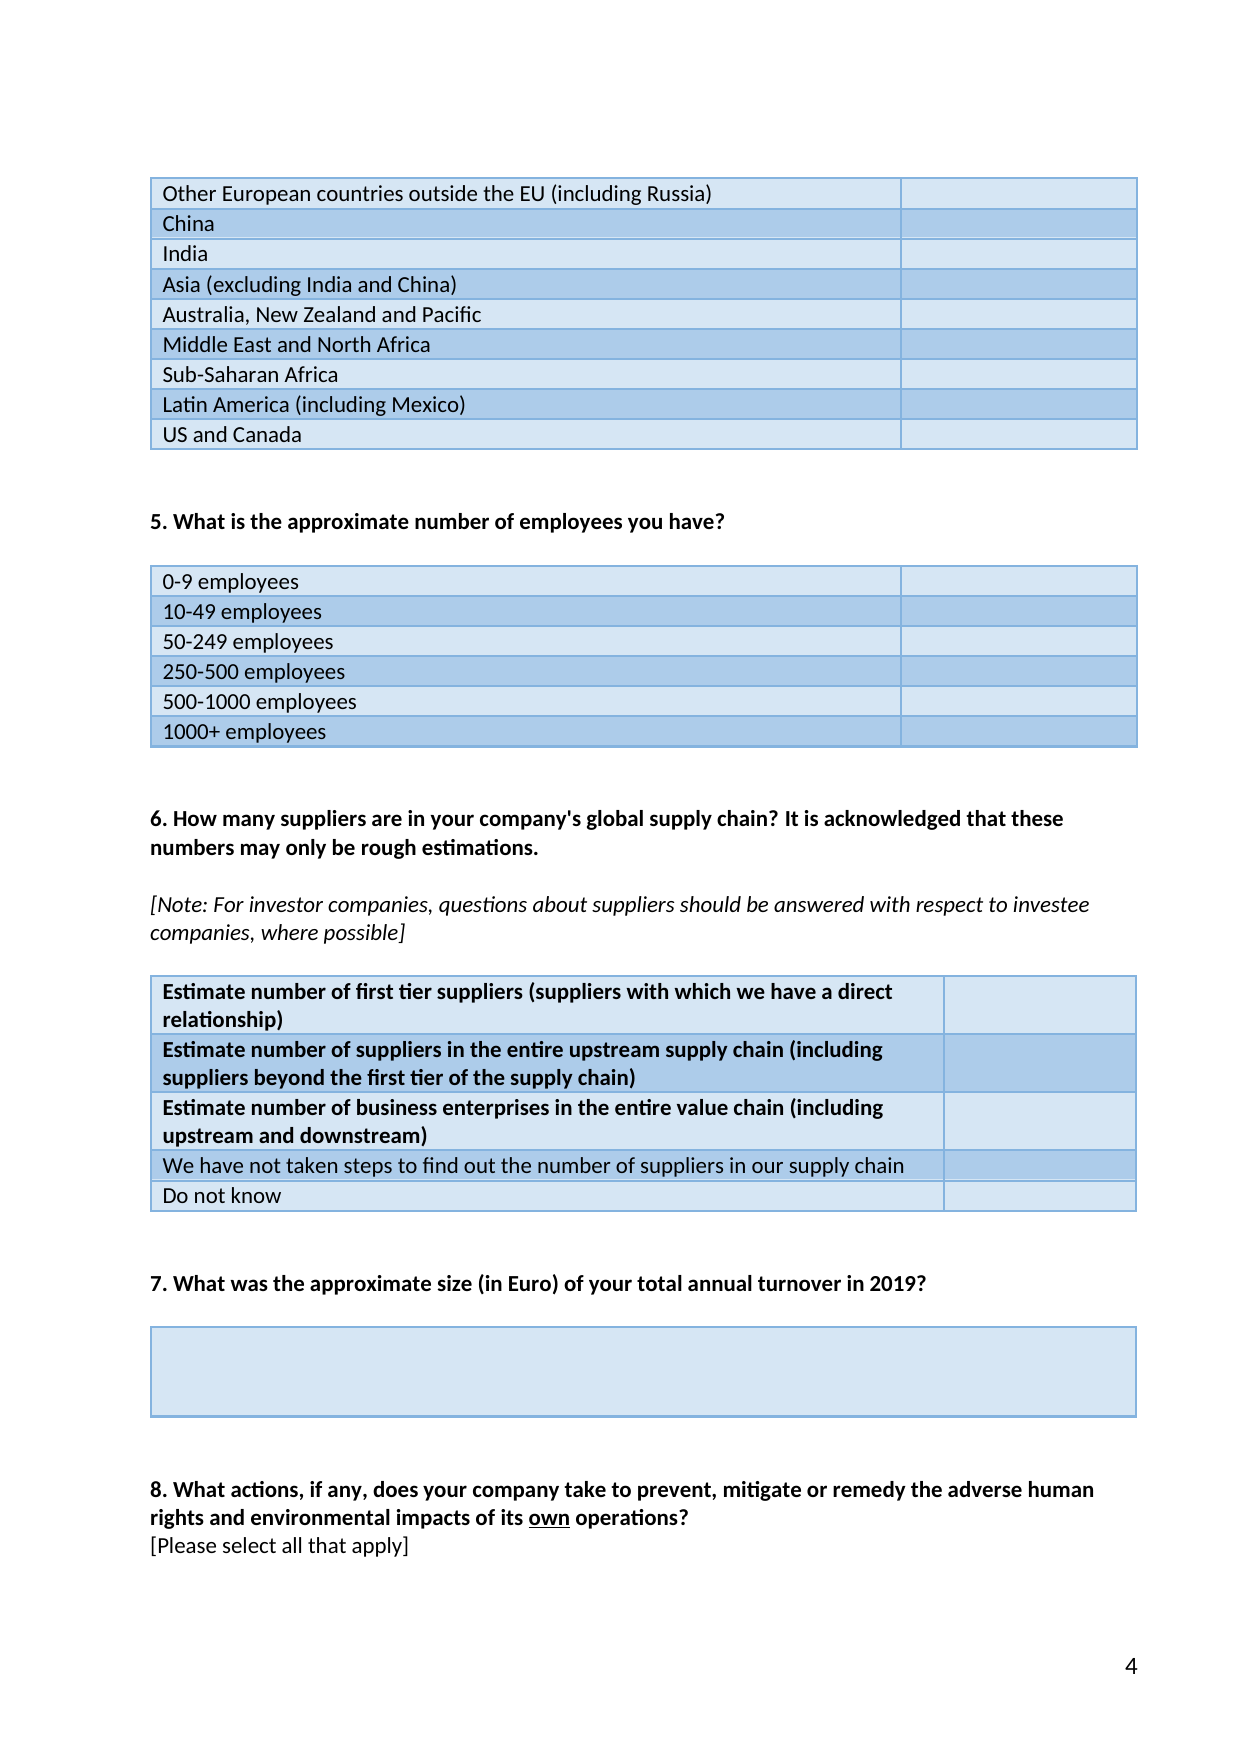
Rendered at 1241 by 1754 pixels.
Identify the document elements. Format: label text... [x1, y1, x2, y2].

table_cell [902, 597, 1136, 625]
table_cell Australia, New Zealand and Pacific [152, 300, 900, 328]
table_cell [902, 240, 1136, 268]
table_cell Estimate number of business enterprises in the entire value chain (including upstream and downstream) [152, 1093, 943, 1149]
table_cell 250-500 employees [152, 657, 900, 685]
table_cell [902, 717, 1136, 745]
table_cell Middle East and North Africa [152, 330, 900, 358]
text 7. What was the approximate size (in Euro) of your total annual turnover in 2019? [150, 1269, 1138, 1297]
table_cell 50-249 employees [152, 627, 900, 655]
table_cell [945, 1035, 1135, 1091]
table_cell US and Canada [152, 420, 900, 448]
table_cell [945, 1182, 1135, 1209]
table_cell Asia (excluding India and China) [152, 270, 900, 298]
table_cell [902, 300, 1136, 328]
table_cell [902, 210, 1136, 237]
table_cell Sub-Saharan Africa [152, 360, 900, 388]
table_cell Estimate number of suppliers in the entire upstream supply chain (including suppliers beyond the first tier of the supply chain) [152, 1035, 943, 1091]
table_cell [945, 1151, 1135, 1179]
table_cell Other European countries outside the EU (including Russia) [152, 179, 900, 207]
table_header [152, 1328, 1135, 1415]
table_cell [902, 687, 1136, 715]
table_cell [902, 627, 1136, 655]
text 5. What is the approximate number of employees you have? [150, 479, 1138, 536]
table_cell China [152, 210, 900, 237]
table_cell [902, 330, 1136, 358]
table_cell [902, 179, 1136, 207]
table_cell 10-49 employees [152, 597, 900, 625]
table_cell [902, 270, 1136, 298]
table_cell 1000+ employees [152, 717, 900, 745]
text [Note: For investor companies, questions about suppliers should be answered with respect to investee companies, where possible] [150, 890, 1138, 946]
table_cell [945, 1093, 1135, 1149]
table_cell [902, 420, 1136, 448]
table_header 0-9 employees [152, 567, 900, 595]
table_cell India [152, 240, 900, 268]
table_cell We have not taken steps to find out the number of suppliers in our supply chain [152, 1151, 943, 1179]
table_cell 500-1000 employees [152, 687, 900, 715]
table_header Estimate number of first tier suppliers (suppliers with which we have a direct relationship) [152, 977, 943, 1033]
text 8. What actions, if any, does your company take to prevent, mitigate or remedy the adverse human rights and environmental impacts of its own operations? [Please select all that apply] [150, 1447, 1138, 1559]
text 6. How many suppliers are in your company's global supply chain? It is acknowledged that these numbers may only be rough estimations. [150, 777, 1138, 861]
table_cell [902, 360, 1136, 388]
table_header [945, 977, 1135, 1033]
table_cell Do not know [152, 1182, 943, 1209]
table_header [902, 567, 1136, 595]
table_cell [902, 390, 1136, 418]
table_cell Latin America (including Mexico) [152, 390, 900, 418]
table_cell [902, 657, 1136, 685]
